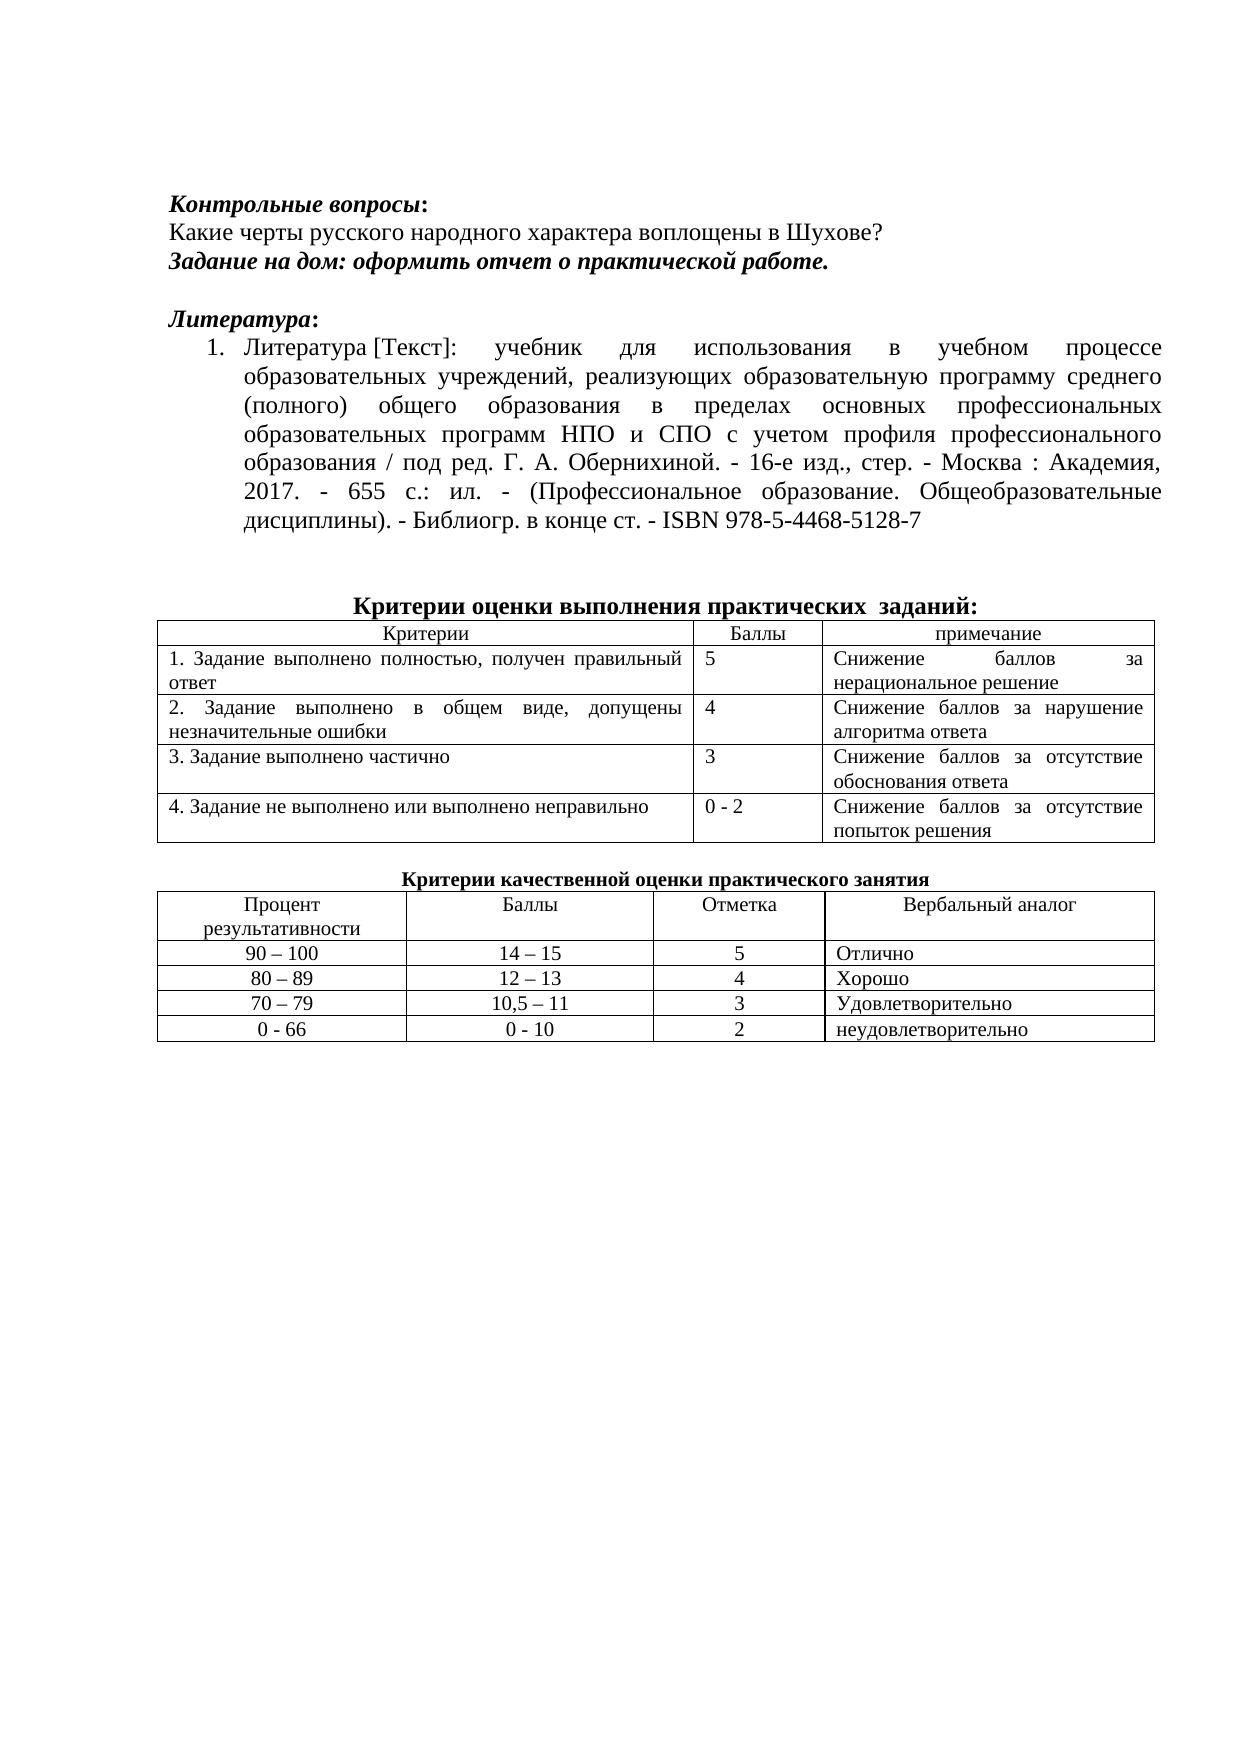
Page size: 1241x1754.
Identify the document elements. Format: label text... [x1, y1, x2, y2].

text Литература: [169, 304, 1162, 332]
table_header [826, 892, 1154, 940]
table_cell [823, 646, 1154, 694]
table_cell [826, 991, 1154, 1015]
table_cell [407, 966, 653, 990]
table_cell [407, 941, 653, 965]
text Критерии качественной оценки практического занятия [169, 867, 1162, 891]
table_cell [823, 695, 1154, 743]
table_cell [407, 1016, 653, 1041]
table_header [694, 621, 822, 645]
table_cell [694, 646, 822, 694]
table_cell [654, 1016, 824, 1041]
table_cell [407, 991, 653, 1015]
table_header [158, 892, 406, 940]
list Литература [Текст]: учебник для использования в учебном процессе образовательных учреждений, реализующих образовательную программу среднего (полного) общего образования в пределах основных профессиональных образовательных программ НПО и СПО с учетом профиля профессионального образования / под ред. Г. А. Обернихиной. - 16-е изд., стер. - Москва : Академия, 2017. - 655 с.: ил. - (Профессиональное образование. Общеобразовательные дисциплины). - Библиогр. в конце ст. - ISBN 978-5-4468-5128-7 [206, 332, 1162, 534]
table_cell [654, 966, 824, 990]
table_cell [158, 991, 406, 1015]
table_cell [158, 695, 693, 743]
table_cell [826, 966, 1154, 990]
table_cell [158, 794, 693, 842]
text Критерии оценки выполнения практических заданий: [169, 591, 1162, 620]
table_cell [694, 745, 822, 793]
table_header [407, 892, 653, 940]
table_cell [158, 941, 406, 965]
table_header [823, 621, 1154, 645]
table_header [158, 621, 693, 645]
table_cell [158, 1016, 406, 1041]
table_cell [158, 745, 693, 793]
text Контрольные вопросы: [169, 189, 1162, 217]
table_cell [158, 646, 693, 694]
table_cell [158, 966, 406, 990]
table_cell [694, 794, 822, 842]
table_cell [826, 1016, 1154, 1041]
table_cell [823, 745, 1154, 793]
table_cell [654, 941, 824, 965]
text Какие черты русского народного характера воплощены в Шухове? [169, 217, 1162, 246]
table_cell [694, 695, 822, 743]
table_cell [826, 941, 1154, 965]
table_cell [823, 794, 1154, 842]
text Задание на дом: оформить отчет о практической работе. [169, 246, 1162, 275]
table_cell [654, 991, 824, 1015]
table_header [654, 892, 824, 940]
